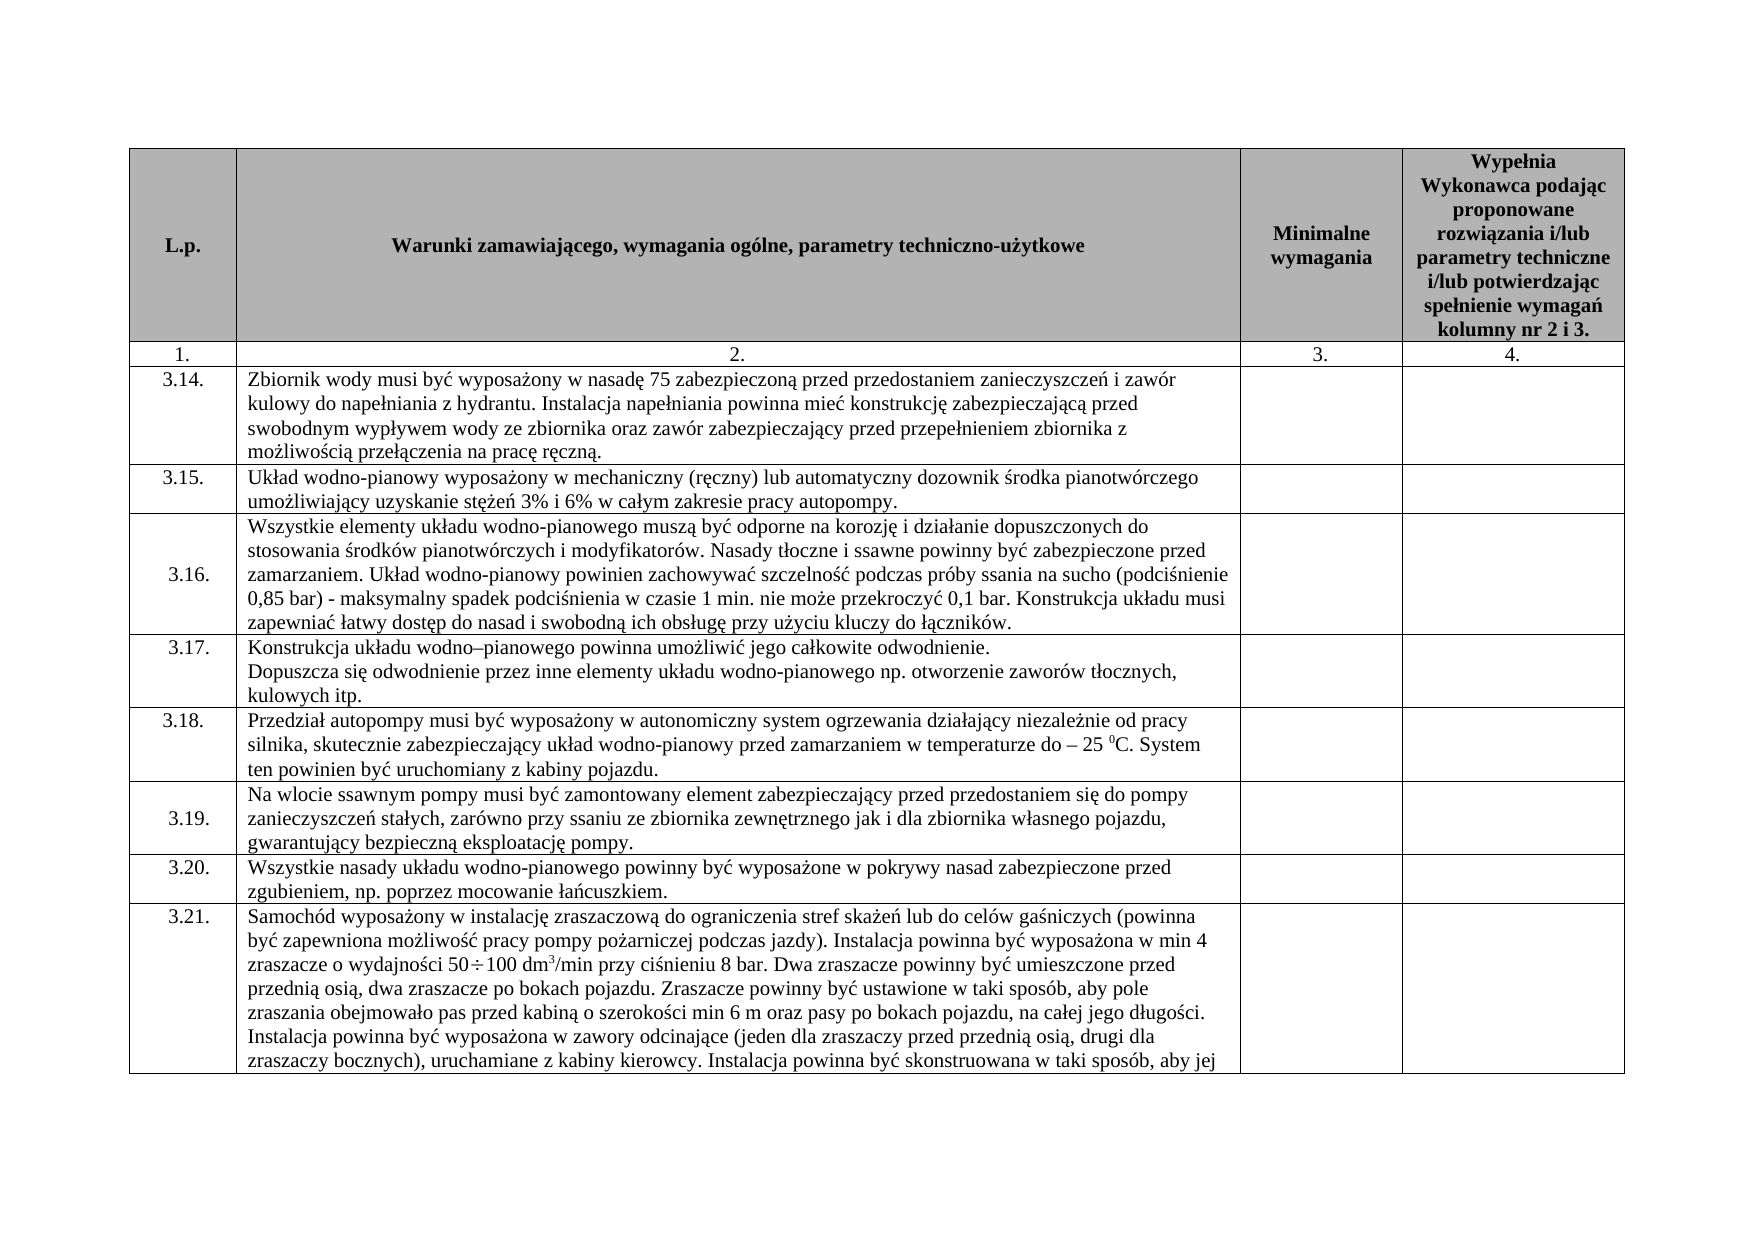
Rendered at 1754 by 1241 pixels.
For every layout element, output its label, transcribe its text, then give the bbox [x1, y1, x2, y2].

table_cell Wszystkie elementy układu wodno-pianowego muszą być odporne na korozję i działanie dopuszczonych do stosowania środków pianotwórczych i modyfikatorów. Nasady tłoczne i ssawne powinny być zabezpieczone przed zamarzaniem. Układ wodno-pianowy powinien zachowywać szczelność podczas próby ssania na sucho (podciśnienie 0,85 bar) - maksymalny spadek podciśnienia w czasie 1 min. nie może przekroczyć 0,1 bar. Konstrukcja układu musi zapewniać łatwy dostęp do nasad i swobodną ich obsługę przy użyciu kluczy do łączników. [237, 514, 1240, 634]
table_cell 3.19. [130, 782, 236, 854]
table_cell 3.16. [130, 514, 236, 634]
table_header Warunki zamawiającego, wymagania ogólne, parametry techniczno-użytkowe [237, 149, 1240, 341]
table_cell [1241, 635, 1402, 707]
table_cell [1403, 782, 1624, 854]
table_cell 3.20. [130, 855, 236, 903]
table_cell Konstrukcja układu wodno–pianowego powinna umożliwić jego całkowite odwodnienie. Dopuszcza się odwodnienie przez inne elementy układu wodno-pianowego np. otworzenie zaworów tłocznych, kulowych itp. [237, 635, 1240, 707]
table_cell 3.14. [130, 367, 236, 463]
table_cell [1403, 635, 1624, 707]
table_cell Na wlocie ssawnym pompy musi być zamontowany element zabezpieczający przed przedostaniem się do pompy zanieczyszczeń stałych, zarówno przy ssaniu ze zbiornika zewnętrznego jak i dla zbiornika własnego pojazdu, gwarantujący bezpieczną eksploatację pompy. [237, 782, 1240, 854]
table_cell Wszystkie nasady układu wodno-pianowego powinny być wyposażone w pokrywy nasad zabezpieczone przed zgubieniem, np. poprzez mocowanie łańcuszkiem. [237, 855, 1240, 903]
table_header Minimalne wymagania [1241, 149, 1402, 341]
table_cell [1241, 855, 1402, 903]
table_cell [1403, 514, 1624, 634]
table_cell [1241, 342, 1402, 366]
table_cell 3.18. [130, 708, 236, 781]
table_cell [1403, 465, 1624, 513]
table_cell Przedział autopompy musi być wyposażony w autonomiczny system ogrzewania działający niezależnie od pracy silnika, skutecznie zabezpieczający układ wodno-pianowy przed zamarzaniem w temperaturze do – 25 0C. System ten powinien być uruchomiany z kabiny pojazdu. [237, 708, 1240, 781]
table_cell [237, 342, 1240, 366]
table_header L.p. [130, 149, 236, 341]
table_cell [1241, 367, 1402, 463]
table_cell [1241, 904, 1402, 1072]
table_cell [1241, 708, 1402, 781]
table_cell Zbiornik wody musi być wyposażony w nasadę 75 zabezpieczoną przed przedostaniem zanieczyszczeń i zawór kulowy do napełniania z hydrantu. Instalacja napełniania powinna mieć konstrukcję zabezpieczającą przed swobodnym wypływem wody ze zbiornika oraz zawór zabezpieczający przed przepełnieniem zbiornika z możliwością przełączenia na pracę ręczną. [237, 367, 1240, 463]
table_cell [1403, 708, 1624, 781]
table_cell 3.15. [130, 465, 236, 513]
table_cell [1403, 367, 1624, 463]
table_cell [1241, 782, 1402, 854]
table_cell [1403, 904, 1624, 1072]
table_cell [130, 342, 236, 366]
table_cell [1241, 465, 1402, 513]
table_cell [1241, 514, 1402, 634]
table_cell 3.21. [130, 904, 236, 1072]
table_cell [1403, 342, 1624, 366]
table_header Wypełnia Wykonawca podając proponowane rozwiązania i/lub parametry techniczne i/lub potwierdzając spełnienie wymagań kolumny nr 2 i 3. [1403, 149, 1624, 341]
table_cell Układ wodno-pianowy wyposażony w mechaniczny (ręczny) lub automatyczny dozownik środka pianotwórczego umożliwiający uzyskanie stężeń 3% i 6% w całym zakresie pracy autopompy. [237, 465, 1240, 513]
table_cell 3.17. [130, 635, 236, 707]
table_cell [1403, 855, 1624, 903]
